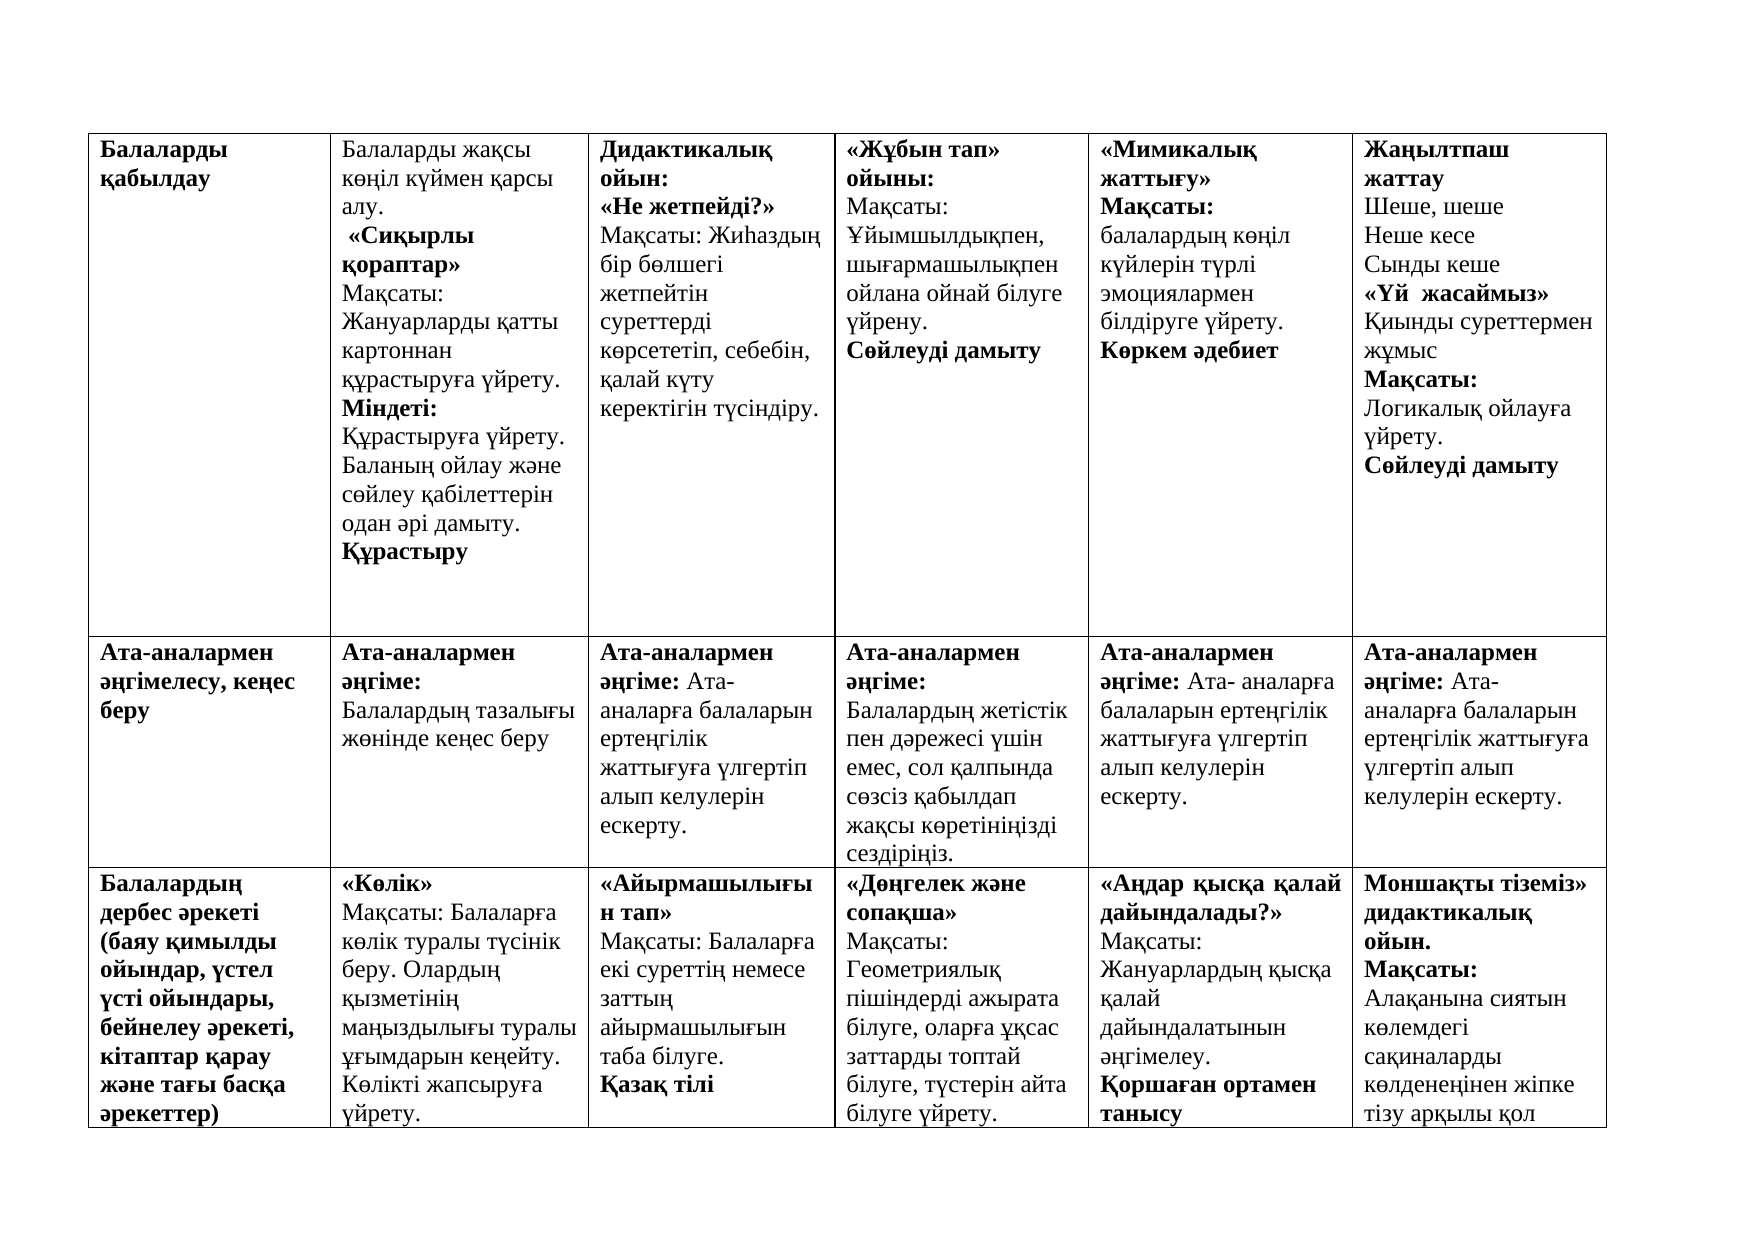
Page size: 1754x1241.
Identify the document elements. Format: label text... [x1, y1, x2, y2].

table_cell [1089, 868, 1352, 1127]
table_cell Ата-аналармен әңгіме: Ата- аналарға балаларын ертеңгілік жаттығуға үлгертіп алып келулерін ескерту. [1353, 637, 1606, 867]
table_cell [89, 868, 330, 1127]
table_cell Ата-аналармен әңгіме: Балалардың тазалығы жөнінде кеңес беру [331, 637, 588, 867]
table_cell Балаларды жақсы көңіл күймен қарсы алу. «Сиқырлы қораптар» Мақсаты: Жануарларды қатты картоннан құрастыруға үйрету. Міндеті: Құрастыруға үйрету. Баланың ойлау және сөйлеу қабілеттерін одан әрі дамыту. Құрастыру [331, 134, 588, 636]
table_cell «Жұбын тап» ойыны: Мақсаты: Ұйымшылдықпен, шығармашылықпен ойлана ойнай білуге үйрену. Сөйлеуді дамыту [836, 134, 1088, 636]
table_cell Ата-аналармен әңгімелесу, кеңес беру [89, 637, 330, 867]
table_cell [589, 868, 834, 1127]
table_cell Ата-аналармен әңгіме: Ата- аналарға балаларын ертеңгілік жаттығуға үлгертіп алып келулерін ескерту. [589, 637, 834, 867]
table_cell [836, 868, 1088, 1127]
table_cell Балаларды қабылдау [89, 134, 330, 636]
table_cell «Мимикалық жаттығу» Мақсаты: балалардың көңіл күйлерін түрлі эмоциялармен білдіруге үйрету. Көркем әдебиет [1089, 134, 1352, 636]
table_cell Жаңылтпаш жаттау Шеше, шеше Неше кесе Сынды кеше «Үй жасаймыз» Қиынды суреттермен жұмыс Мақсаты: Логикалық ойлауға үйрету. Сөйлеуді дамыту [1353, 134, 1606, 636]
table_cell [331, 868, 588, 1127]
table_cell Ата-аналармен әңгіме: Ата- аналарға балаларын ертеңгілік жаттығуға үлгертіп алып келулерін ескерту. [1089, 637, 1352, 867]
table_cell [1353, 868, 1606, 1127]
table_cell Ата-аналармен әңгіме: Балалардың жетістік пен дәрежесі үшін емес, сол қалпында сөзсіз қабылдап жақсы көретініңізді сездіріңіз. [836, 637, 1088, 867]
table_cell Дидактикалық ойын: «Не жетпейді?» Мақсаты: Жиһаздың бір бөлшегі жетпейтін суреттерді көрсететіп, себебін, қалай күту керектігін түсіндіру. [589, 134, 834, 636]
